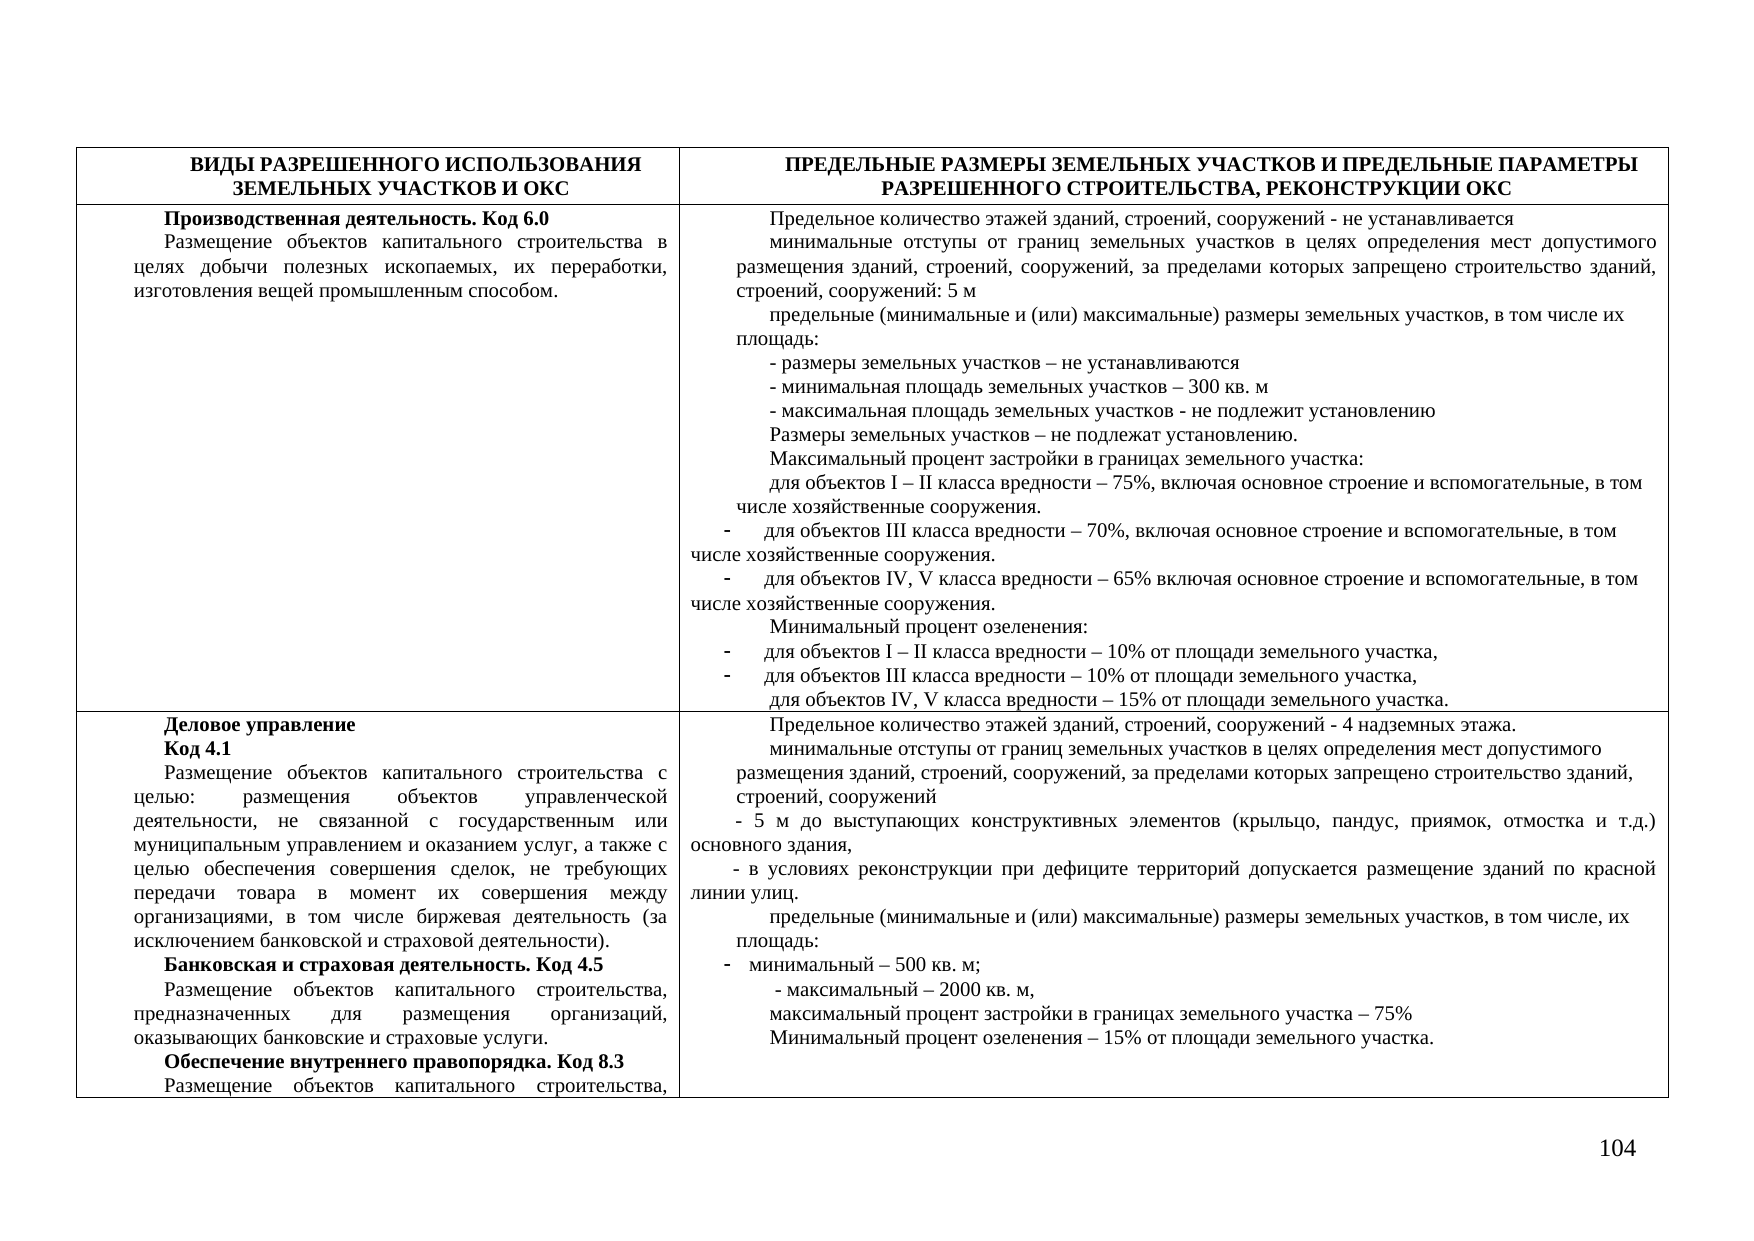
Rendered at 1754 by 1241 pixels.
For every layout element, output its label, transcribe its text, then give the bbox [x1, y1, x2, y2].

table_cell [680, 712, 1668, 1097]
table_header ПРЕДЕЛЬНЫЕ РАЗМЕРЫ ЗЕМЕЛЬНЫХ УЧАСТКОВ И ПРЕДЕЛЬНЫЕ ПАРАМЕТРЫ РАЗРЕШЕННОГО СТРОИТЕЛЬСТВА, РЕКОНСТРУКЦИИ ОКС [680, 148, 1668, 204]
table_header ВИДЫ РАЗРЕШЕННОГО ИСПОЛЬЗОВАНИЯ ЗЕМЕЛЬНЫХ УЧАСТКОВ И ОКС [77, 148, 679, 204]
table_cell Производственная деятельность. Код 6.0 Размещение объектов капитального строительства в целях добычи полезных ископаемых, их переработки, изготовления вещей промышленным способом. [77, 205, 679, 711]
table_cell Предельное количество этажей зданий, строений, сооружений - не устанавливается минимальные отступы от границ земельных участков в целях определения мест допустимого размещения зданий, строений, сооружений, за пределами которых запрещено строительство зданий, строений, сооружений: 5 м предельные (минимальные и (или) максимальные) размеры земельных участков, в том числе их площадь: - размеры земельных участков – не устанавливаются - минимальная площадь земельных участков – 300 кв. м - максимальная площадь земельных участков - не подлежит установлению Размеры земельных участков – не подлежат установлению. Максимальный процент застройки в границах земельного участка: для объектов I – II класса вредности – 75%, включая основное строение и вспомогательные, в том числе хозяйственные сооружения. для объектов III класса вредности – 70%, включая основное строение и вспомогательные, в том числе хозяйственные сооружения. для объектов IV, V класса вредности – 65% включая основное строение и вспомогательные, в том числе хозяйственные сооружения. Минимальный процент озеленения: для объектов I – II класса вредности – 10% от площади земельного участка, для объектов III класса вредности – 10% от площади земельного участка, для объектов IV, V класса вредности – 15% от площади земельного участка. [680, 205, 1668, 711]
